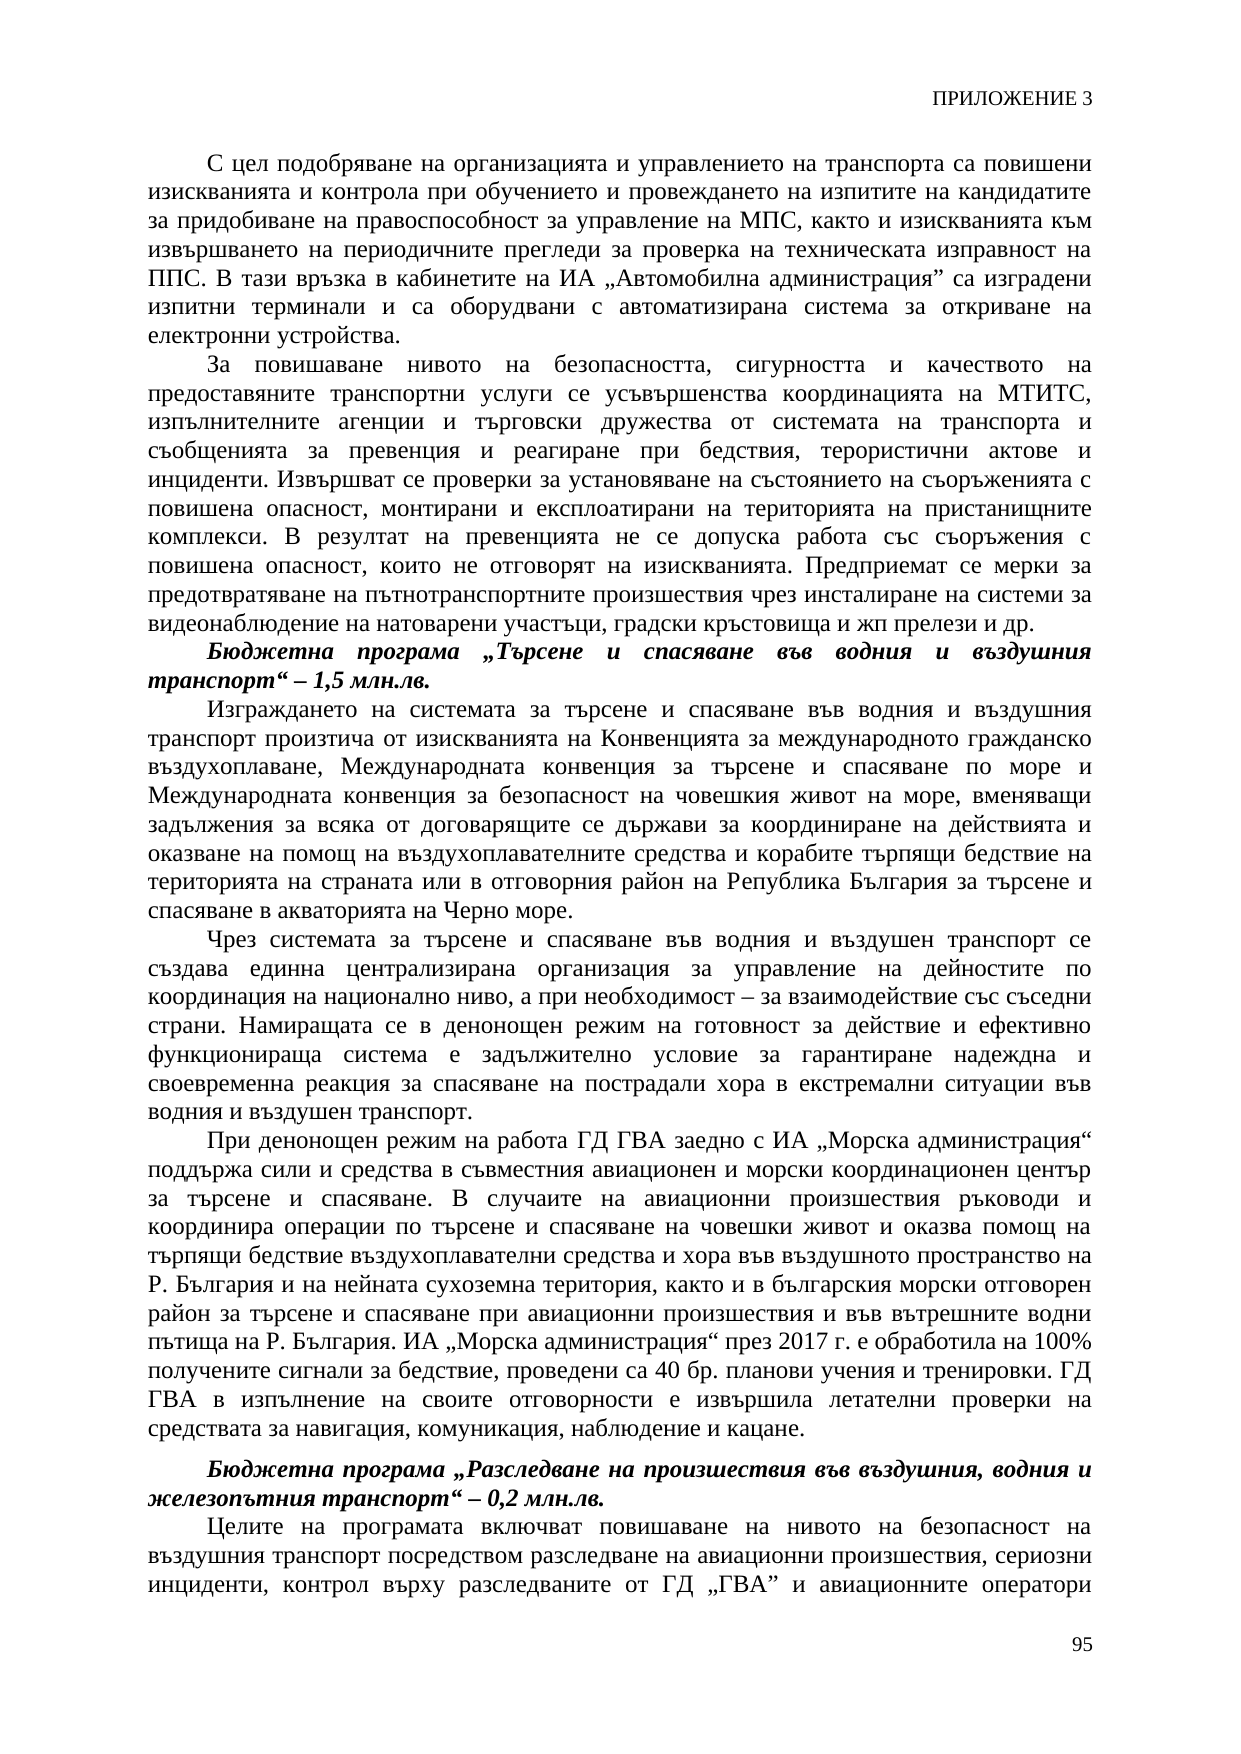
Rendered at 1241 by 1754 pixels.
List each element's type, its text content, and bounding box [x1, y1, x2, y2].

text При денонощен режим на работа ГД ГВА заедно с ИА „Морска администрация“ поддържа сили и средства в съвместния авиационен и морски координационен център за търсене и спасяване. В случаите на авиационни произшествия ръководи и координира операции по търсене и спасяване на човешки живот и оказва помощ на търпящи бедствие въздухоплавателни средства и хора във въздушното пространство на Р. България и на нейната сухоземна територия, както и в българския морски отговорен район за търсене и спасяване при авиационни произшествия и във вътрешните водни пътища на Р. България. ИА „Морска администрация“ през 2017 г. е обработила на 100% получените сигнали за бедствие, проведени са 40 бр. планови учения и тренировки. ГД ГВА в изпълнение на своите отговорности е извършила летателни проверки на средствата за навигация, комуникация, наблюдение и кацане. [148, 1125, 1093, 1441]
text Бюджетна програма „Търсене и спасяване във водния и въздушния транспорт“ – 1,5 млн.лв. [148, 636, 1093, 694]
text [148, 1511, 1093, 1598]
text Изграждането на системата за търсене и спасяване във водния и въздушния транспорт произтича от изискванията на Конвенцията за международното гражданско въздухоплаване, Международната конвенция за търсене и спасяване по море и Международната конвенция за безопасност на човешкия живот на море, вменяващи задължения за всяка от договарящите се държави за координиране на действията и оказване на помощ на въздухоплавателните средства и корабите търпящи бедствие на територията на страната или в отговорния район на Рeпублика България за търсене и спасяване в акваторията на Черно море. [148, 694, 1093, 924]
text Чрез системата за търсене и спасяване във водния и въздушен транспорт се създава единна централизирана организация за управление на дейностите по координация на национално ниво, а при необходимост – за взаимодействие със съседни страни. Намиращата се в денонощен режим на готовност за действие и ефективно функционираща система е задължително условие за гарантиране надеждна и своевременна реакция за спасяване на пострадали хора в екстремални ситуации във водния и въздушен транспорт. [148, 924, 1093, 1125]
text Бюджетна програма „Разследване на произшествия във въздушния, водния и железопътния транспорт“ – 0,2 млн.лв. [148, 1454, 1093, 1511]
text С цел подобряване на организацията и управлението на транспорта са повишени изискванията и контрола при обучението и провеждането на изпитите на кандидатите за придобиване на правоспособност за управление на МПС, както и изискванията към извършването на периодичните прегледи за проверка на техническата изправност на ППС. В тази връзка в кабинетите на ИА „Автомобилна администрация” са изградени изпитни терминали и са оборудвани с автоматизирана система за откриване на електронни устройства. [148, 148, 1093, 349]
text За повишаване нивото на безопасността, сигурността и качеството на предоставяните транспортни услуги се усъвършенства координацията на МТИТС, изпълнителните агенции и търговски дружества от системата на транспорта и съобщенията за превенция и реагиране при бедствия, терористични актове и инциденти. Извършват се проверки за установяване на състоянието на съоръженията с повишена опасност, монтирани и експлоатирани на територията на пристанищните комплекси. В резултат на превенцията не се допуска работа със съоръжения с повишена опасност, които не отговорят на изискванията. Предприемат се мерки за предотвратяване на пътнотранспортните произшествия чрез инсталиране на системи за видеонаблюдение на натоварени участъци, градски кръстовища и жп прелези и др. [148, 349, 1093, 636]
